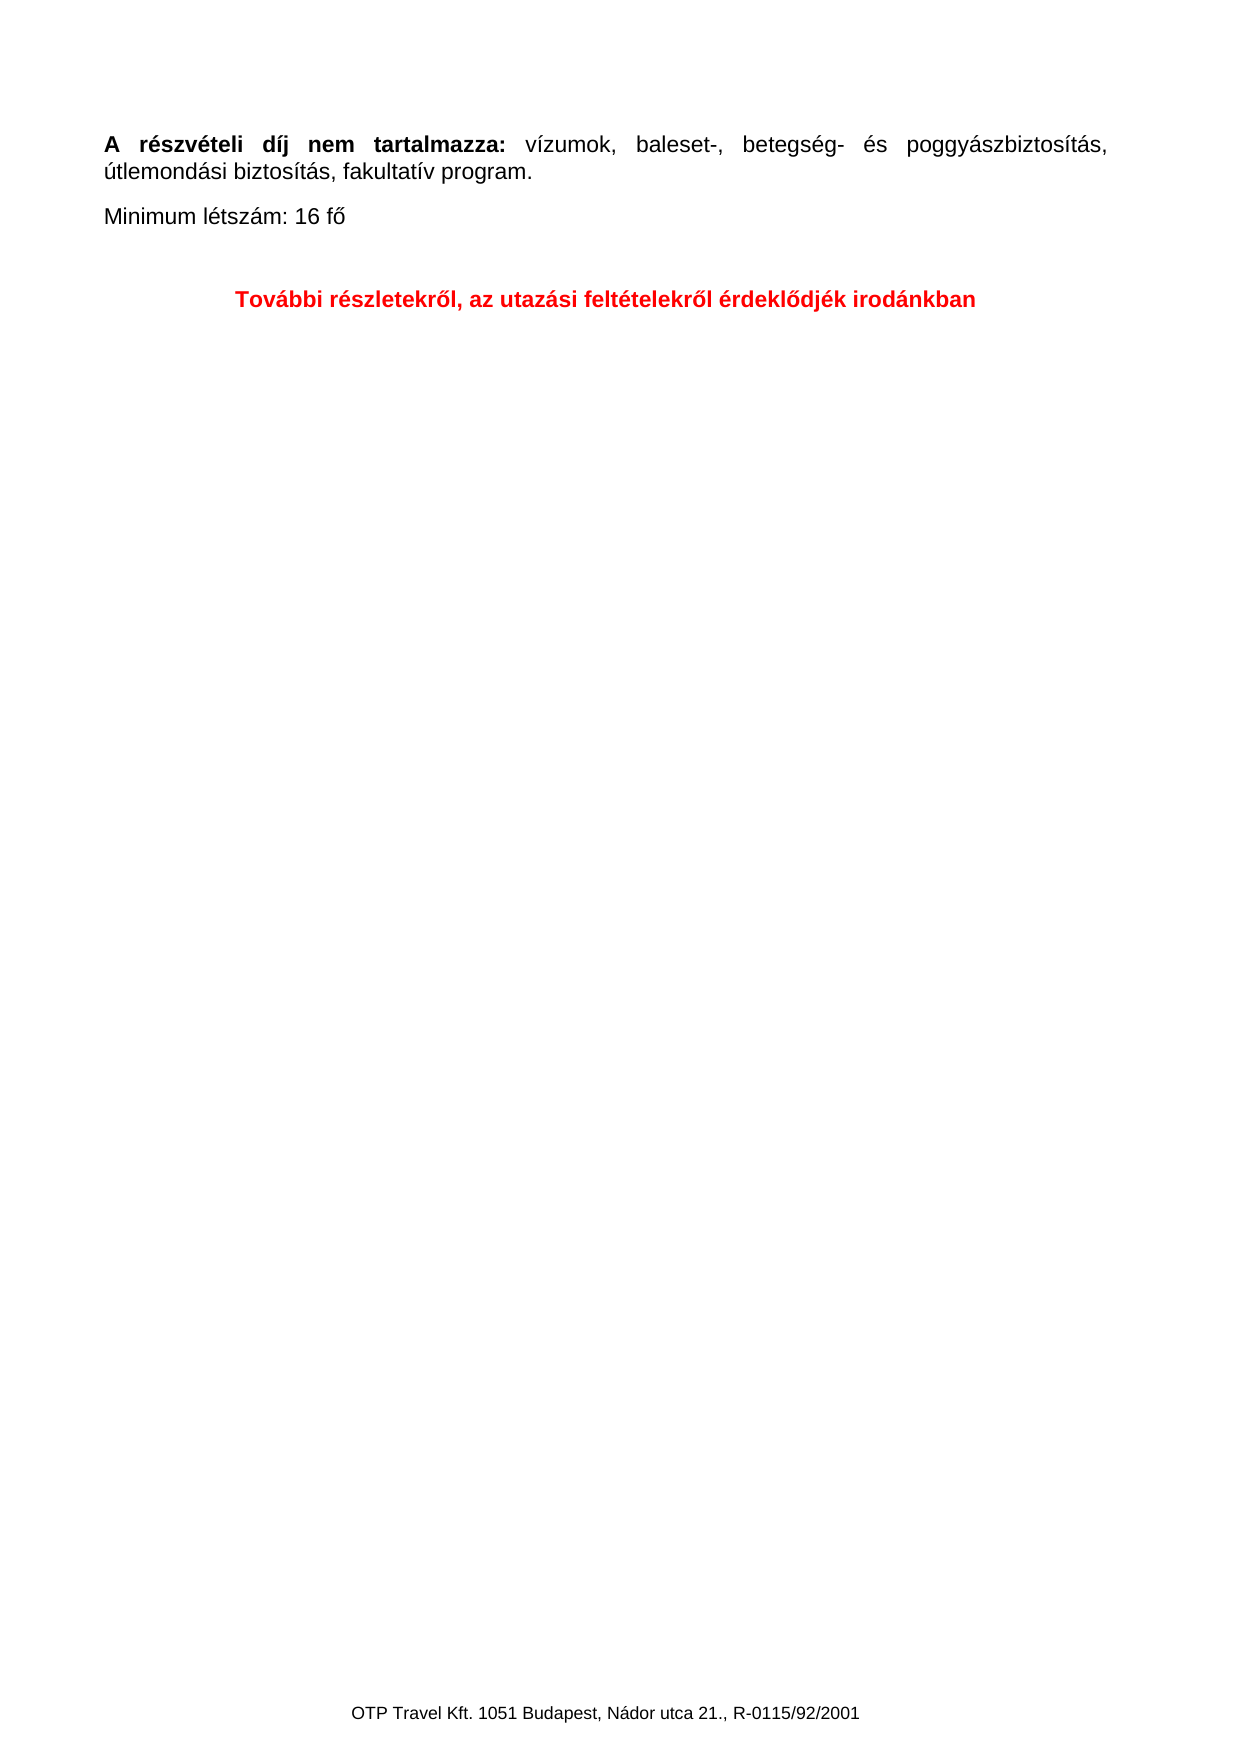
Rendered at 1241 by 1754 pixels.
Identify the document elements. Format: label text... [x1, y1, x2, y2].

text További részletekről, az utazási feltételekről érdeklődjék irodánkban [103, 286, 1107, 313]
text A részvételi díj nem tartalmazza: vízumok, baleset-, betegség- és poggyászbiztosítás, útlemondási biztosítás, fakultatív program. [103, 131, 1108, 184]
text Minimum létszám: 16 fő [103, 203, 1051, 229]
